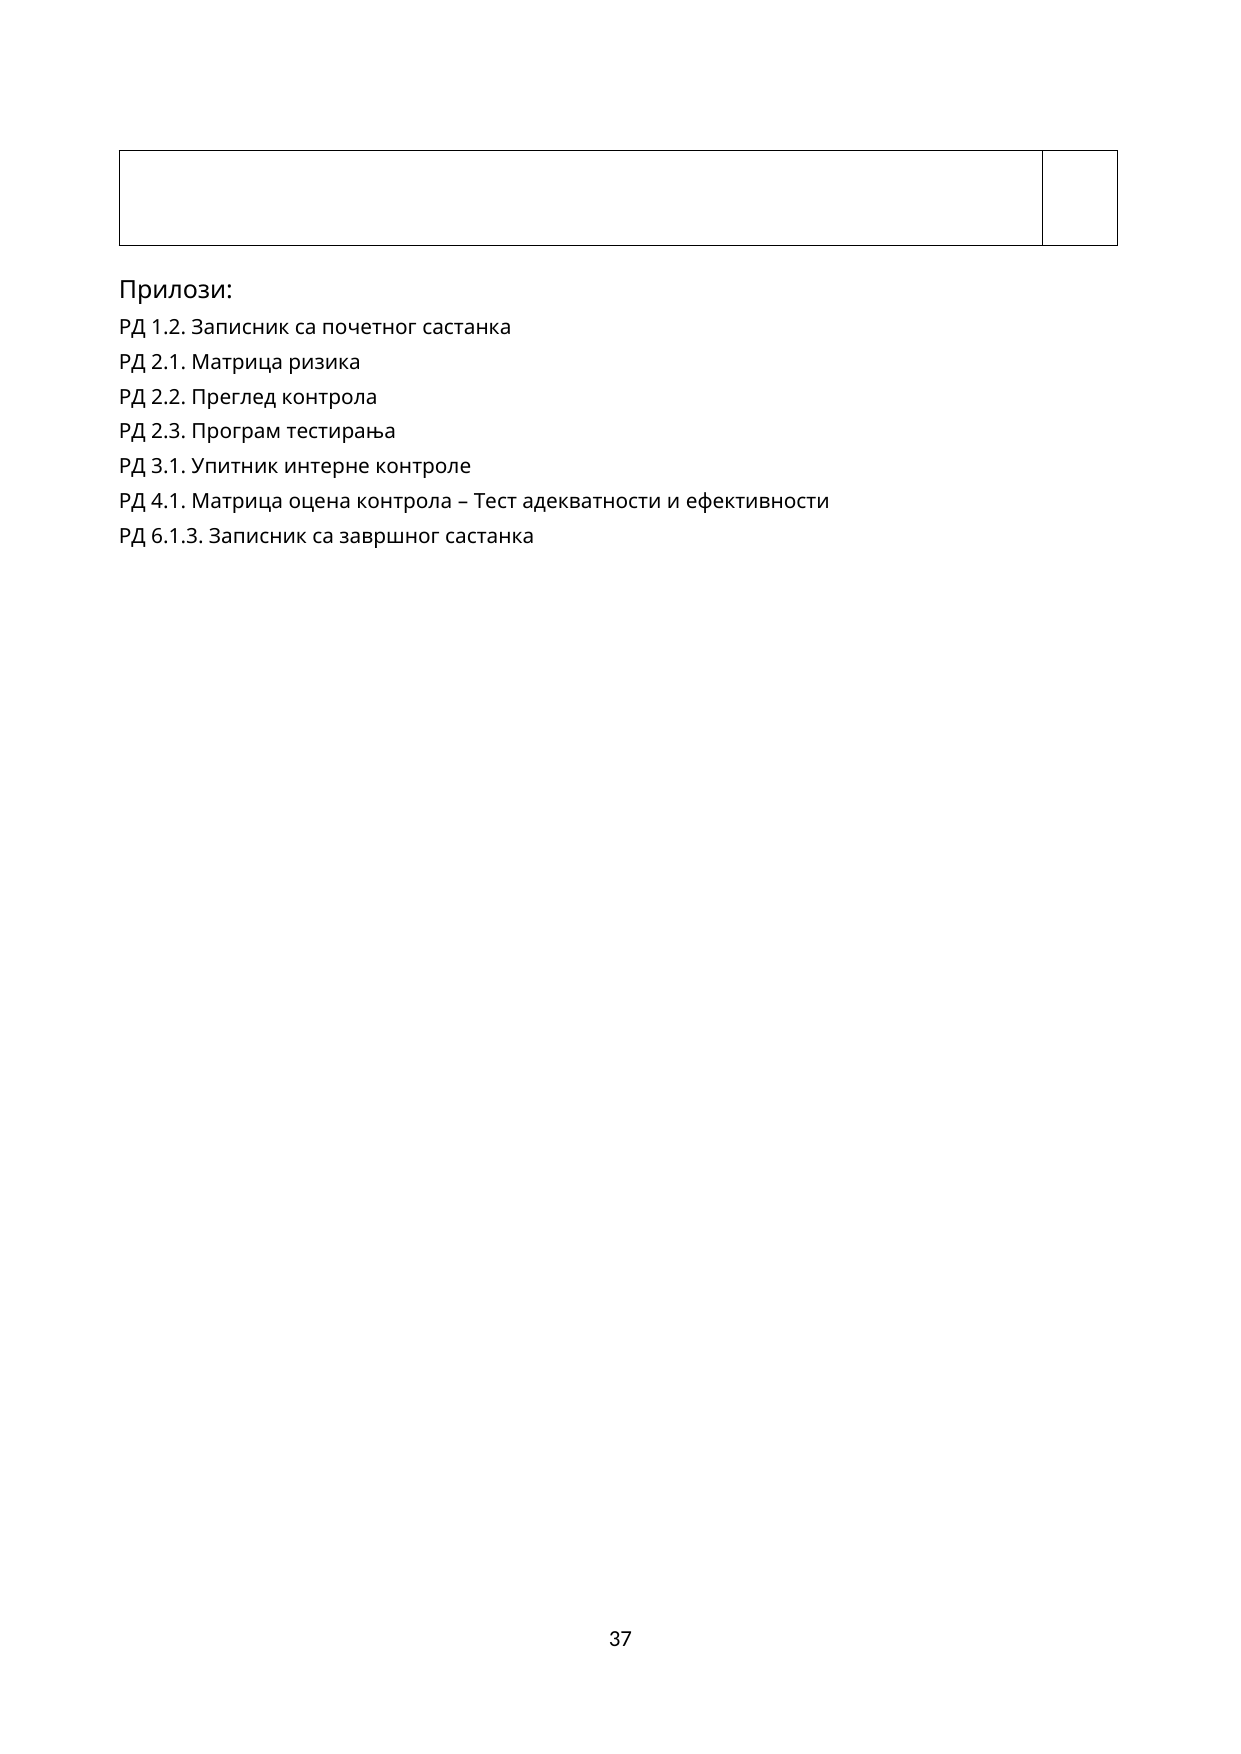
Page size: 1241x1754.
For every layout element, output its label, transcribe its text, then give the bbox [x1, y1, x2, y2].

subtitle РД 2.3. Програм тестирања [118, 417, 1122, 445]
subtitle РД 3.1. Упитник интерне контроле [118, 451, 1122, 480]
subtitle РД 2.2. Преглед контрола [118, 382, 1122, 410]
subtitle РД 6.1.3. Записник са завршног састанка [118, 521, 1122, 549]
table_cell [120, 151, 1042, 245]
subtitle Прилози: [118, 271, 1122, 305]
subtitle РД 1.2. Записник са почетног састанка [118, 312, 1122, 341]
subtitle РД 4.1. Матрица оцена контрола – Тест адекватности и ефективности [118, 486, 1122, 515]
subtitle РД 2.1. Матрица ризика [118, 347, 1122, 376]
table_cell [1043, 151, 1117, 245]
